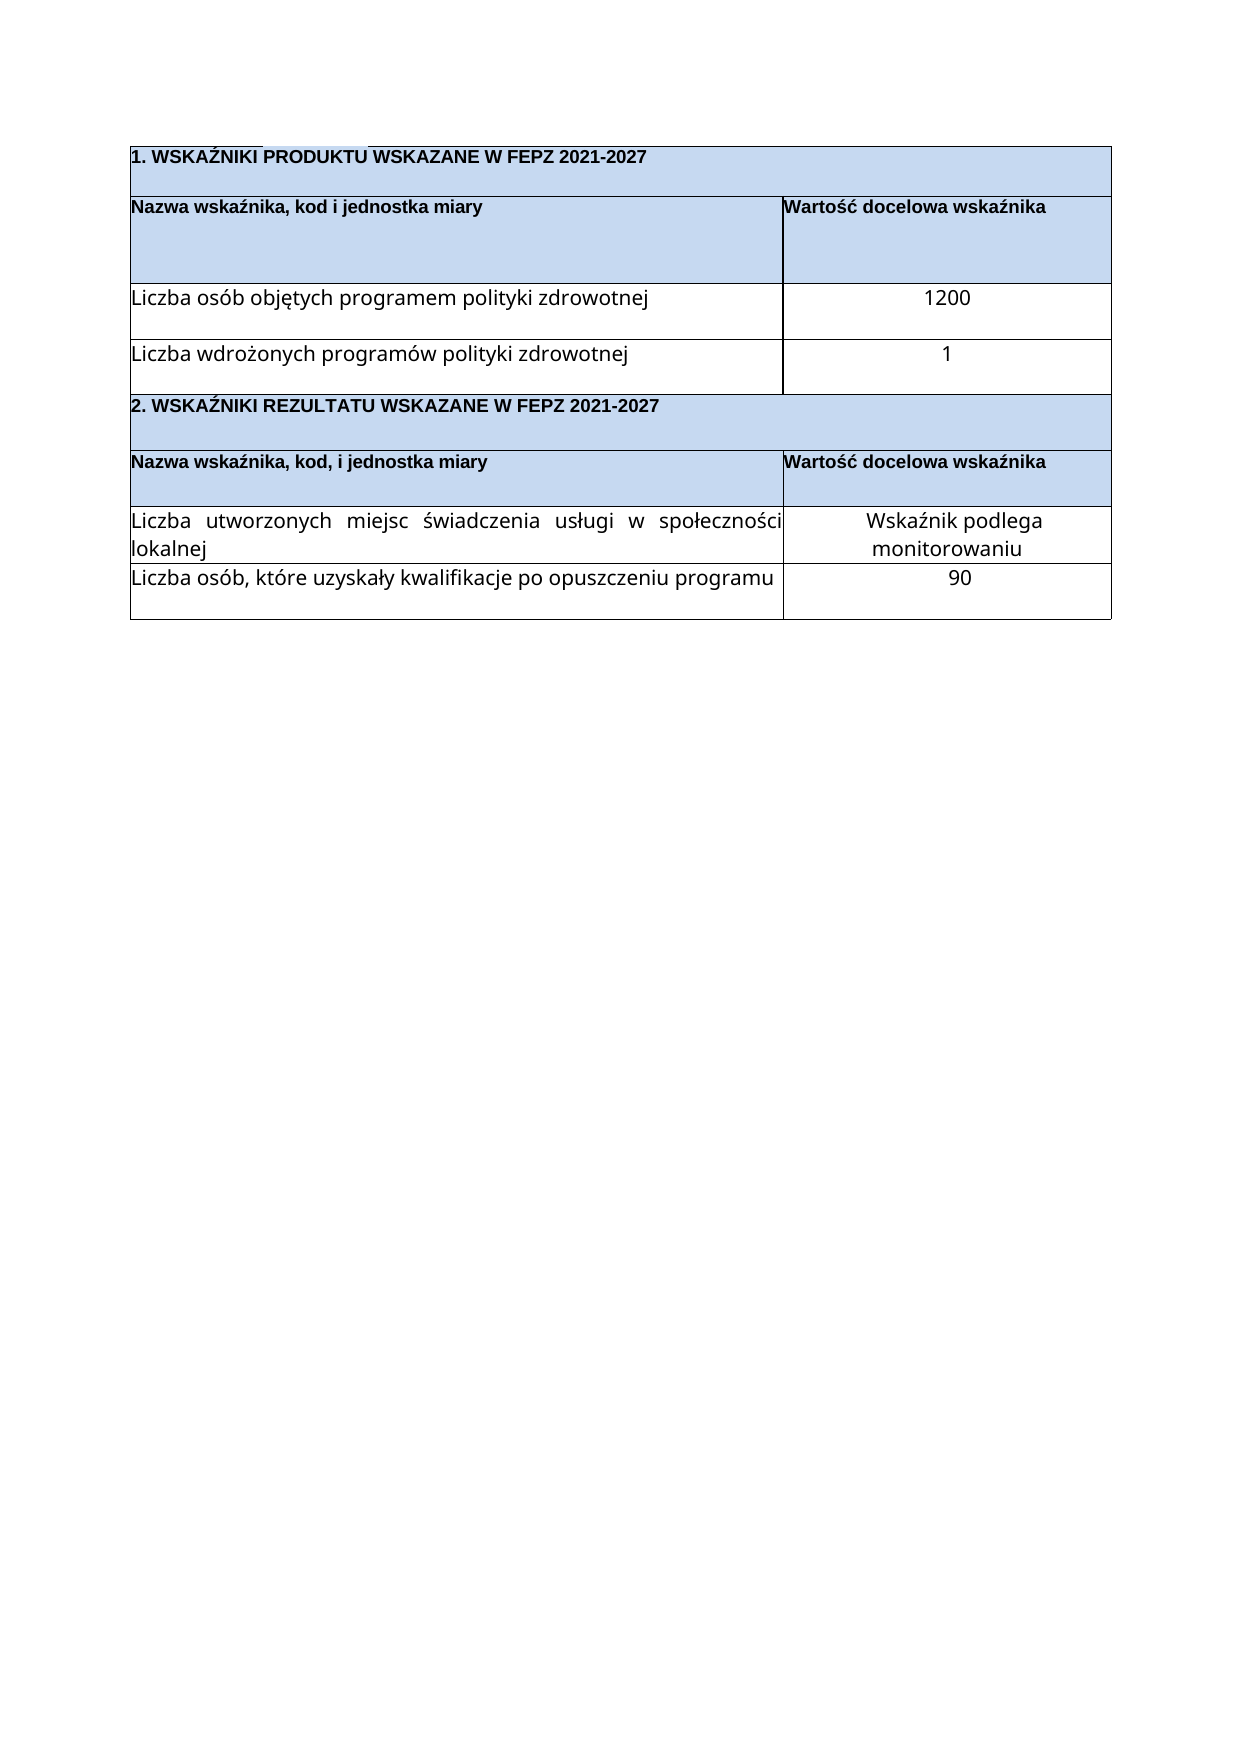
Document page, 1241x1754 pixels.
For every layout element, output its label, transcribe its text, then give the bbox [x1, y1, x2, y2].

table_cell 1 [784, 340, 1111, 394]
table_cell Nazwa wskaźnika, kod, i jednostka miary [131, 451, 783, 506]
table_cell Liczba osób, które uzyskały kwalifikacje po opuszczeniu programu [131, 564, 783, 619]
table_cell 90 [784, 564, 1111, 619]
table_cell Liczba utworzonych miejsc świadczenia usługi w społeczności lokalnej [131, 507, 783, 563]
table_cell Wartość docelowa wskaźnika [784, 197, 1111, 283]
table_cell 2. WSKAŹNIKI REZULTATU WSKAZANE W FEPZ 2021-2027 [131, 395, 1111, 450]
table_cell Wskaźnik podlega monitorowaniu [784, 507, 1111, 563]
table_cell 1200 [784, 284, 1111, 338]
table_cell 1. WSKAŹNIKI PRODUKTU WSKAZANE W FEPZ 2021-2027 [131, 147, 1111, 196]
table_cell Liczba wdrożonych programów polityki zdrowotnej [131, 340, 782, 394]
table_cell Liczba osób objętych programem polityki zdrowotnej [131, 284, 782, 338]
table_cell Wartość docelowa wskaźnika [784, 451, 1111, 506]
table_cell Nazwa wskaźnika, kod i jednostka miary [131, 197, 782, 283]
